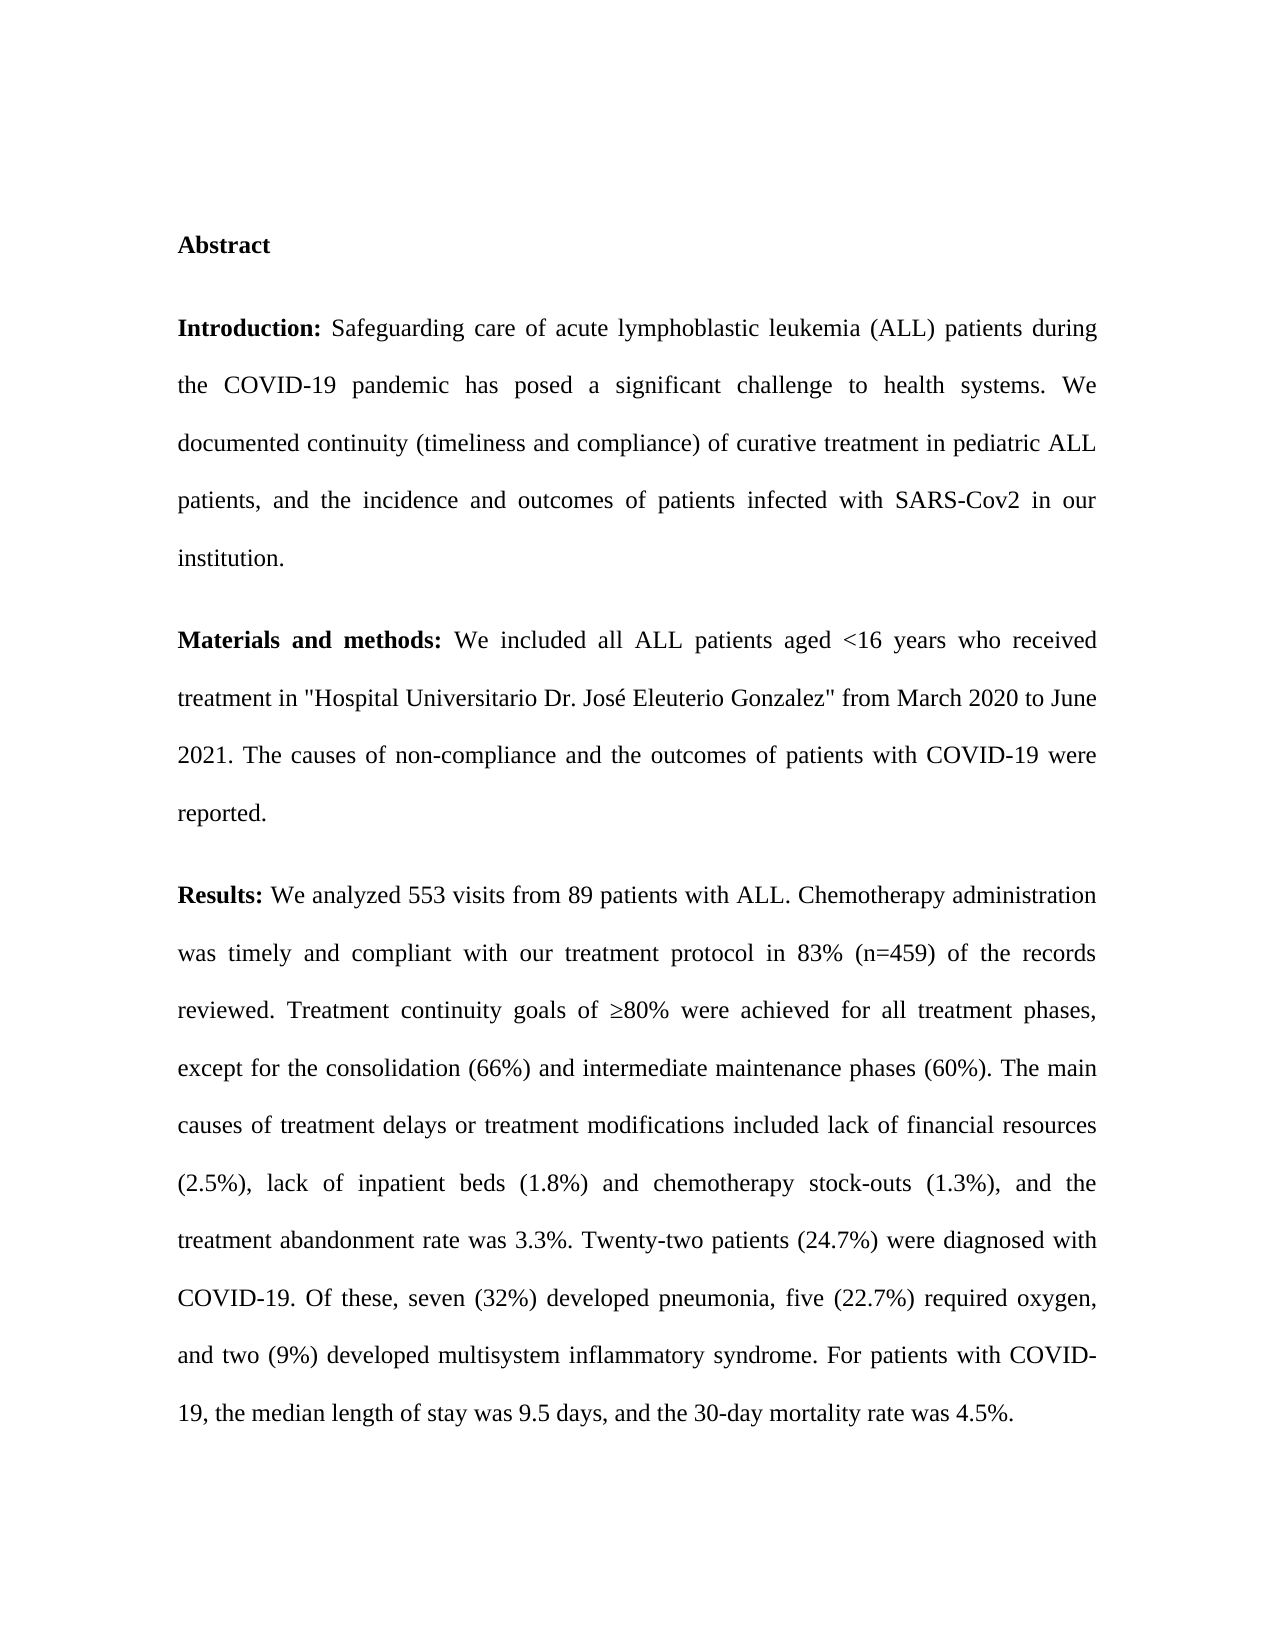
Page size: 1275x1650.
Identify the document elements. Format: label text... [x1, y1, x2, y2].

text Materials and methods: We included all ALL patients aged <16 years who received treatment in "Hospital Universitario Dr. José Eleuterio Gonzalez" from March 2020 to June 2021. The causes of non-compliance and the outcomes of patients with COVID-19 were reported. [177, 625, 1098, 826]
text Abstract [177, 230, 1098, 259]
text Introduction: Safeguarding care of acute lymphoblastic leukemia (ALL) patients during the COVID-19 pandemic has posed a significant challenge to health systems. We documented continuity (timeliness and compliance) of curative treatment in pediatric ALL patients, and the incidence and outcomes of patients infected with SARS-Cov2 in our institution. [177, 313, 1098, 571]
text Results: We analyzed 553 visits from 89 patients with ALL. Chemotherapy administration was timely and compliant with our treatment protocol in 83% (n=459) of the records reviewed. Treatment continuity goals of ≥80% were achieved for all treatment phases, except for the consolidation (66%) and intermediate maintenance phases (60%). The main causes of treatment delays or treatment modifications included lack of financial resources (2.5%), lack of inpatient beds (1.8%) and chemotherapy stock-outs (1.3%), and the treatment abandonment rate was 3.3%. Twenty-two patients (24.7%) were diagnosed with COVID-19. Of these, seven (32%) developed pneumonia, five (22.7%) required oxygen, and two (9%) developed multisystem inflammatory syndrome. For patients with COVID-19, the median length of stay was 9.5 days, and the 30-day mortality rate was 4.5%. [177, 880, 1098, 1426]
